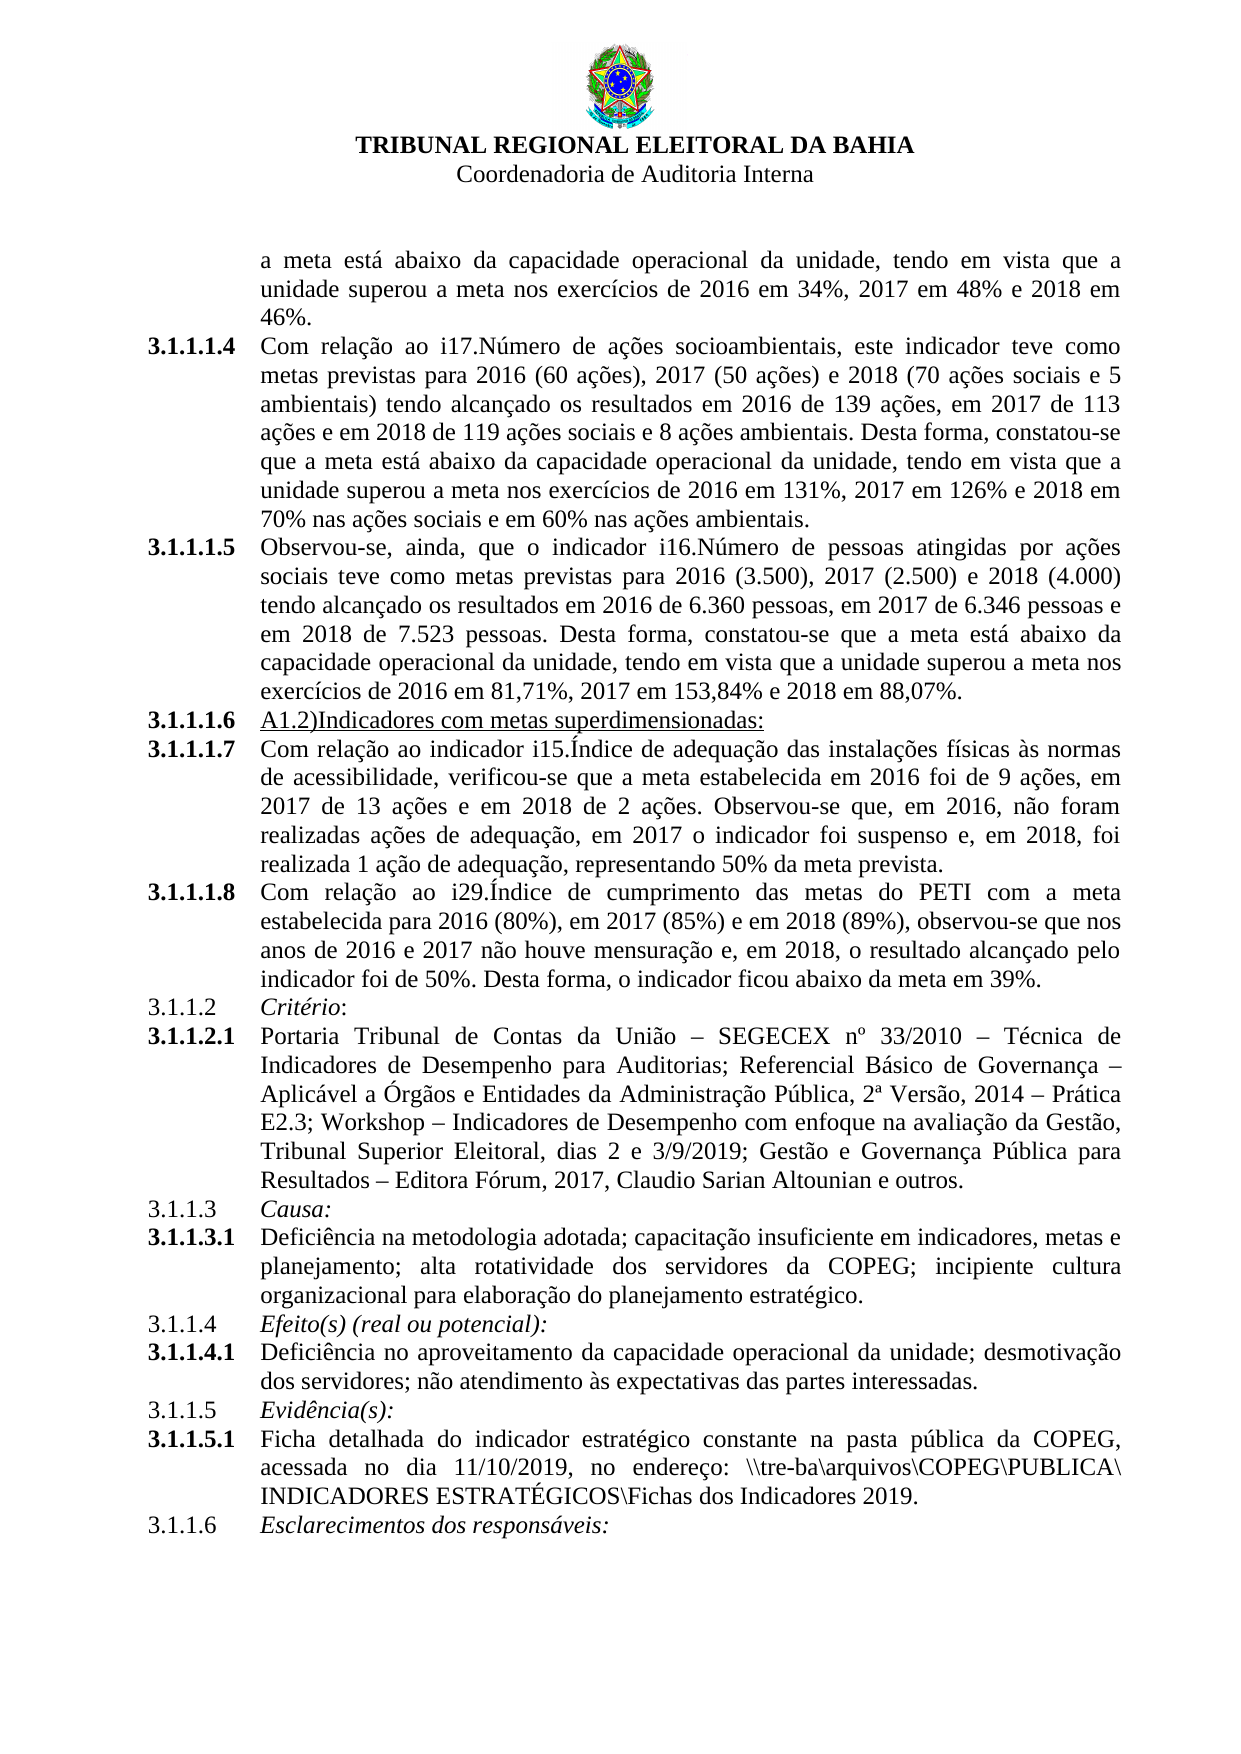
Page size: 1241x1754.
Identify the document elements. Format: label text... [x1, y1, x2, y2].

picture [551, 42, 688, 161]
list A1.2)Indicadores com metas superdimensionadas: [148, 705, 1122, 734]
list Deficiência na metodologia adotada; capacitação insuficiente em indicadores, metas e planejamento; alta rotatividade dos servidores da COPEG; incipiente cultura organizacional para elaboração do planejamento estratégico. [148, 1222, 1122, 1309]
list Portaria Tribunal de Contas da União – SEGECEX nº 33/2010 – Técnica de Indicadores de Desempenho para Auditorias; Referencial Básico de Governança – Aplicável a Órgãos e Entidades da Administração Pública, 2ª Versão, 2014 – Prática E2.3; Workshop – Indicadores de Desempenho com enfoque na avaliação da Gestão, Tribunal Superior Eleitoral, dias 2 e 3/9/2019; Gestão e Governança Pública para Resultados – Editora Fórum, 2017, Claudio Sarian Altounian e outros. [148, 1021, 1122, 1194]
list Observou-se, ainda, que o indicador i16.Número de pessoas atingidas por ações sociais teve como metas previstas para 2016 (3.500), 2017 (2.500) e 2018 (4.000) tendo alcançado os resultados em 2016 de 6.360 pessoas, em 2017 de 6.346 pessoas e em 2018 de 7.523 pessoas. Desta forma, constatou-se que a meta está abaixo da capacidade operacional da unidade, tendo em vista que a unidade superou a meta nos exercícios de 2016 em 81,71%, 2017 em 153,84% e 2018 em 88,07%. [148, 532, 1122, 705]
list Ficha detalhada do indicador estratégico constante na pasta pública da COPEG, acessada no dia 11/10/2019, no endereço: \\tre-ba\arquivos\COPEG\PUBLICA\INDICADORES ESTRATÉGICOS\Fichas dos Indicadores 2019. [148, 1424, 1122, 1510]
list Esclarecimentos dos responsáveis: [148, 1510, 1122, 1539]
list Deficiência no aproveitamento da capacidade operacional da unidade; desmotivação dos servidores; não atendimento às expectativas das partes interessadas. [148, 1337, 1122, 1395]
list Evidência(s): [148, 1395, 1122, 1424]
list Efeito(s) (real ou potencial): [148, 1309, 1122, 1337]
list Causa: [148, 1194, 1122, 1222]
list Com relação ao indicador i15.Índice de adequação das instalações físicas às normas de acessibilidade, verificou-se que a meta estabelecida em 2016 foi de 9 ações, em 2017 de 13 ações e em 2018 de 2 ações. Observou-se que, em 2016, não foram realizadas ações de adequação, em 2017 o indicador foi suspenso e, em 2018, foi realizada 1 ação de adequação, representando 50% da meta prevista. [148, 734, 1122, 877]
list Com relação ao i17.Número de ações socioambientais, este indicador teve como metas previstas para 2016 (60 ações), 2017 (50 ações) e 2018 (70 ações sociais e 5 ambientais) tendo alcançado os resultados em 2016 de 139 ações, em 2017 de 113 ações e em 2018 de 119 ações sociais e 8 ações ambientais. Desta forma, constatou-se que a meta está abaixo da capacidade operacional da unidade, tendo em vista que a unidade superou a meta nos exercícios de 2016 em 131%, 2017 em 126% e 2018 em 70% nas ações sociais e em 60% nas ações ambientais. [148, 331, 1122, 532]
list Com relação ao i29.Índice de cumprimento das metas do PETI com a meta estabelecida para 2016 (80%), em 2017 (85%) e em 2018 (89%), observou-se que nos anos de 2016 e 2017 não houve mensuração e, em 2018, o resultado alcançado pelo indicador foi de 50%. Desta forma, o indicador ficou abaixo da meta em 39%. [148, 877, 1122, 992]
list Critério: [148, 992, 1122, 1021]
